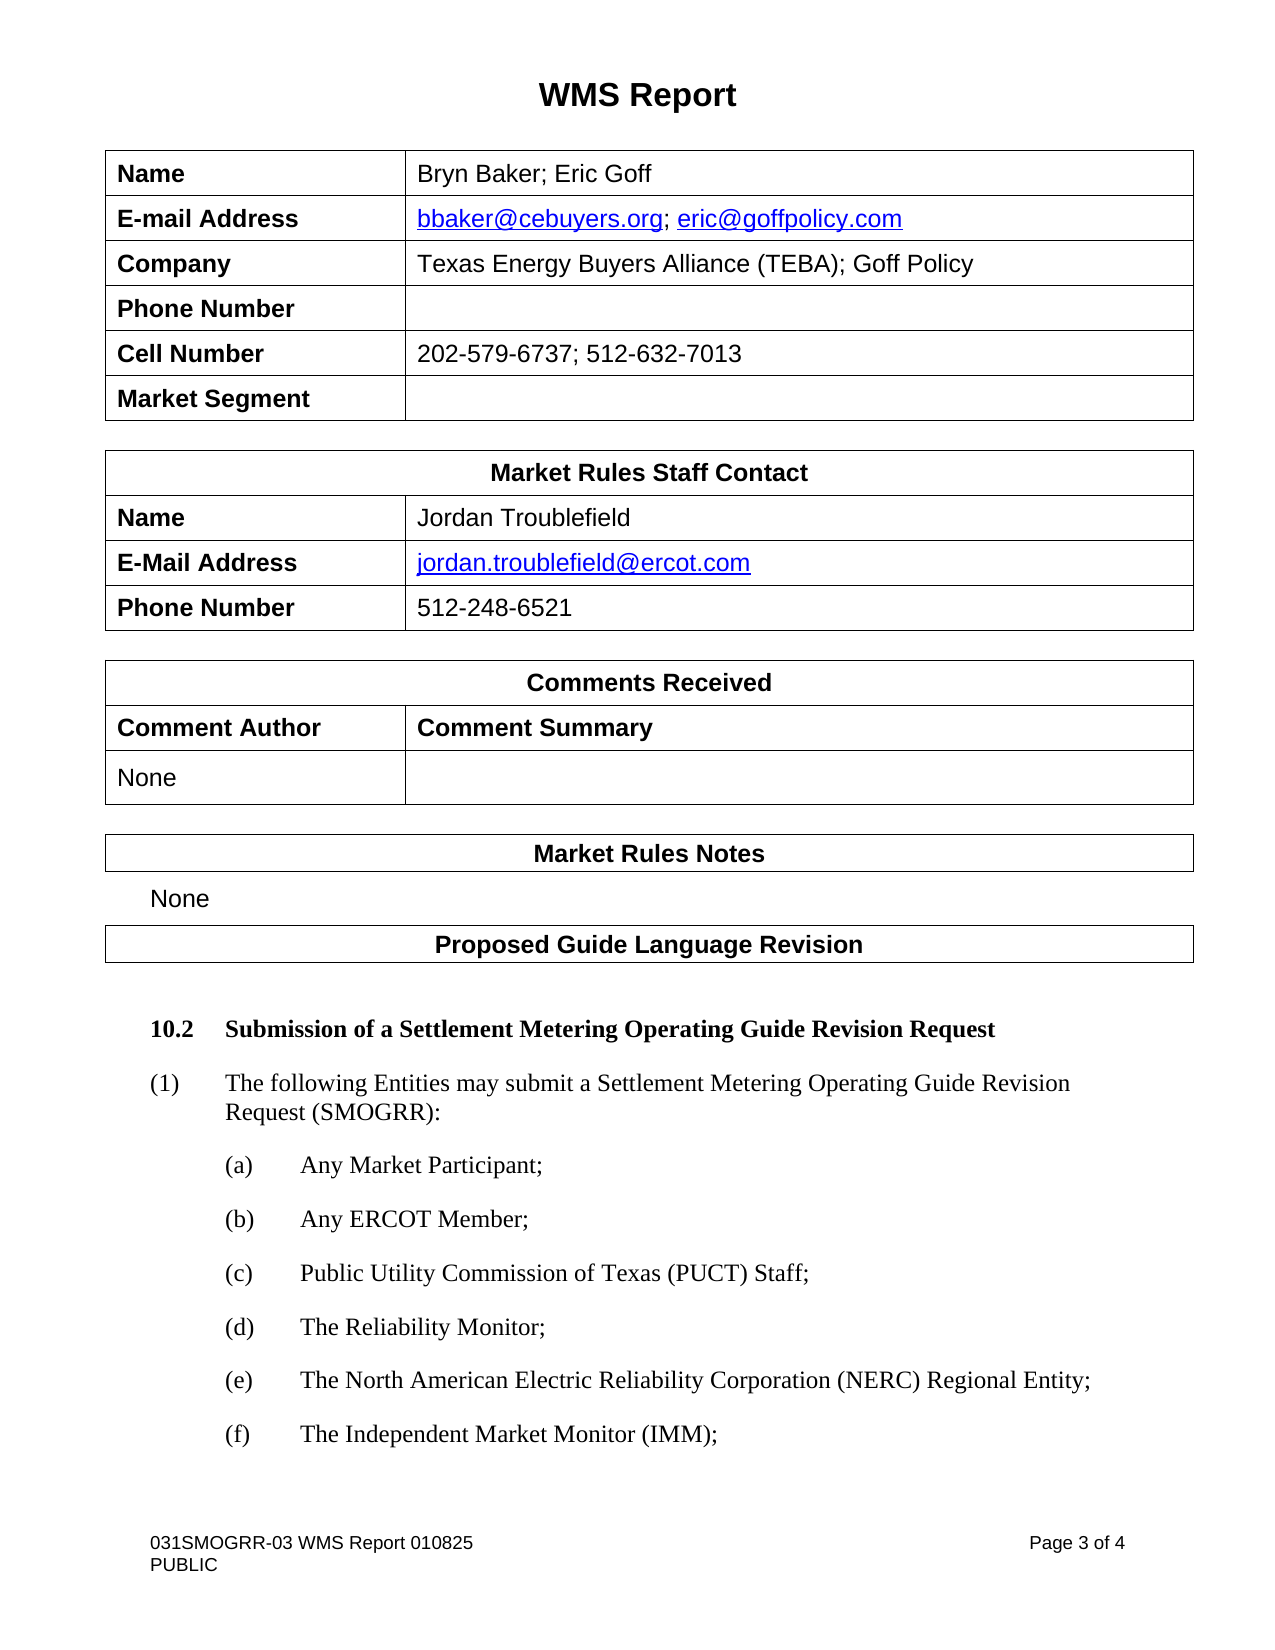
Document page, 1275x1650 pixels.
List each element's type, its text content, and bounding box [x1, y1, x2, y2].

table_cell Cell Number [106, 331, 405, 375]
table_cell Company [106, 241, 405, 285]
table_cell None [106, 751, 405, 804]
table_cell Name [106, 151, 405, 195]
text None [150, 884, 1125, 913]
table_cell [406, 286, 1193, 330]
table_cell bbaker@cebuyers.org; eric@goffpolicy.com [406, 196, 1193, 240]
text (b) Any ERCOT Member; [225, 1204, 1125, 1233]
table_header Market Rules Staff Contact [106, 451, 1193, 495]
table_header Proposed Guide Language Revision [106, 926, 1193, 962]
table_cell 512-248-6521 [406, 586, 1193, 630]
table_cell [406, 751, 1193, 804]
table_cell Jordan Troublefield [406, 496, 1193, 540]
table_cell jordan.troublefield@ercot.com [406, 541, 1193, 585]
table_cell Comment Author [106, 706, 405, 749]
table_cell Phone Number [106, 586, 405, 630]
text (c) Public Utility Commission of (PUCT) Staff; [225, 1258, 1125, 1287]
text 10.2 Submission of a Settlement Metering Operating Guide Revision Request [150, 1014, 1125, 1043]
table_cell Comment Summary [406, 706, 1193, 749]
table_cell 202-579-6737; 512-632-7013 [406, 331, 1193, 375]
table_cell Bryn Baker; Eric Goff [406, 151, 1193, 195]
text (1) The following Entities may submit a Settlement Metering Operating Guide Revision Request (SMOGRR): [150, 1068, 1125, 1126]
table_cell E-Mail Address [106, 541, 405, 585]
text (f) The Independent Market Monitor (IMM); [225, 1419, 1125, 1448]
table_cell Name [106, 496, 405, 540]
table_cell Market Segment [106, 376, 405, 420]
table_header Comments Received [106, 661, 1193, 704]
table_cell [406, 376, 1193, 420]
table_cell E-mail Address [106, 196, 405, 240]
table_header Market Rules Notes [106, 835, 1193, 871]
table_cell Texas Energy Buyers Alliance (TEBA); Goff Policy [406, 241, 1193, 285]
table_cell Phone Number [106, 286, 405, 330]
text (a) Any Market Participant; [225, 1151, 1125, 1179]
text (d) The Reliability Monitor; [225, 1312, 1125, 1341]
text (e) The North American Electric Reliability Corporation (NERC) Regional Entity; [225, 1366, 1125, 1394]
